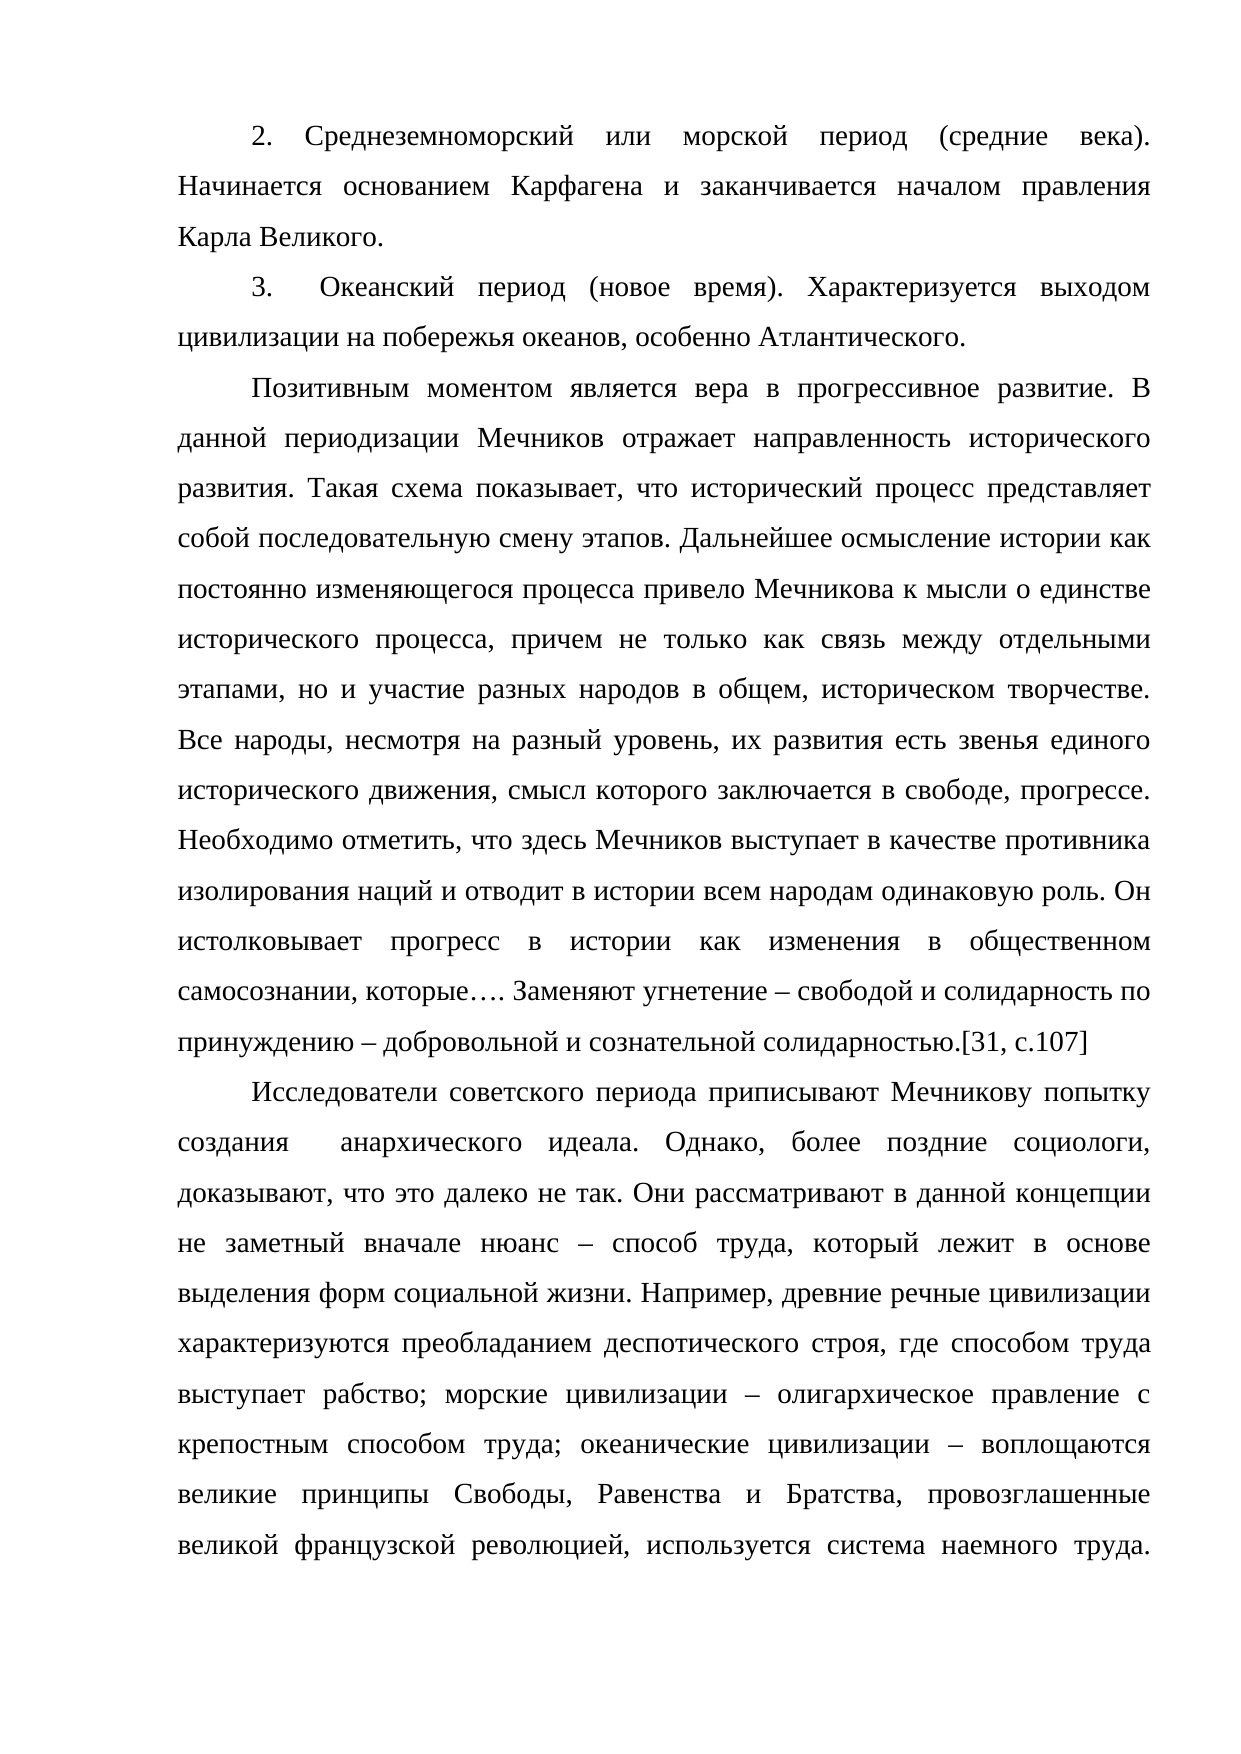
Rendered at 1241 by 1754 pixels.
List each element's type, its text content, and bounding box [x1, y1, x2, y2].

text 2. Среднеземноморский или морской период (средние века). Начинается основанием Карфагена и заканчивается началом правления Карла Великого. [177, 118, 1152, 252]
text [177, 1074, 1152, 1560]
text Позитивным моментом является вера в прогрессивное развитие. В данной периодизации Мечников отражает направленность исторического развития. Такая схема показывает, что исторический процесс представляет собой последовательную смену этапов. Дальнейшее осмысление истории как постоянно изменяющегося процесса привело Мечникова к мысли о единстве исторического процесса, причем не только как связь между отдельными этапами, но и участие разных народов в общем, историческом творчестве. Все народы, несмотря на разный уровень, их развития есть звенья единого исторического движения, смысл которого заключается в свободе, прогрессе. Необходимо отметить, что здесь Мечников выступает в качестве противника изолирования наций и отводит в истории всем народам одинаковую роль. Он истолковывает прогресс в истории как изменения в общественном самосознании, которые…. Заменяют угнетение – свободой и солидарность по принуждению – добровольной и сознательной солидарностью.[31, с.107] [177, 370, 1152, 1057]
text 3. Океанский период (новое время). Характеризуется выходом цивилизации на побережья океанов, особенно Атлантического. [177, 269, 1152, 353]
